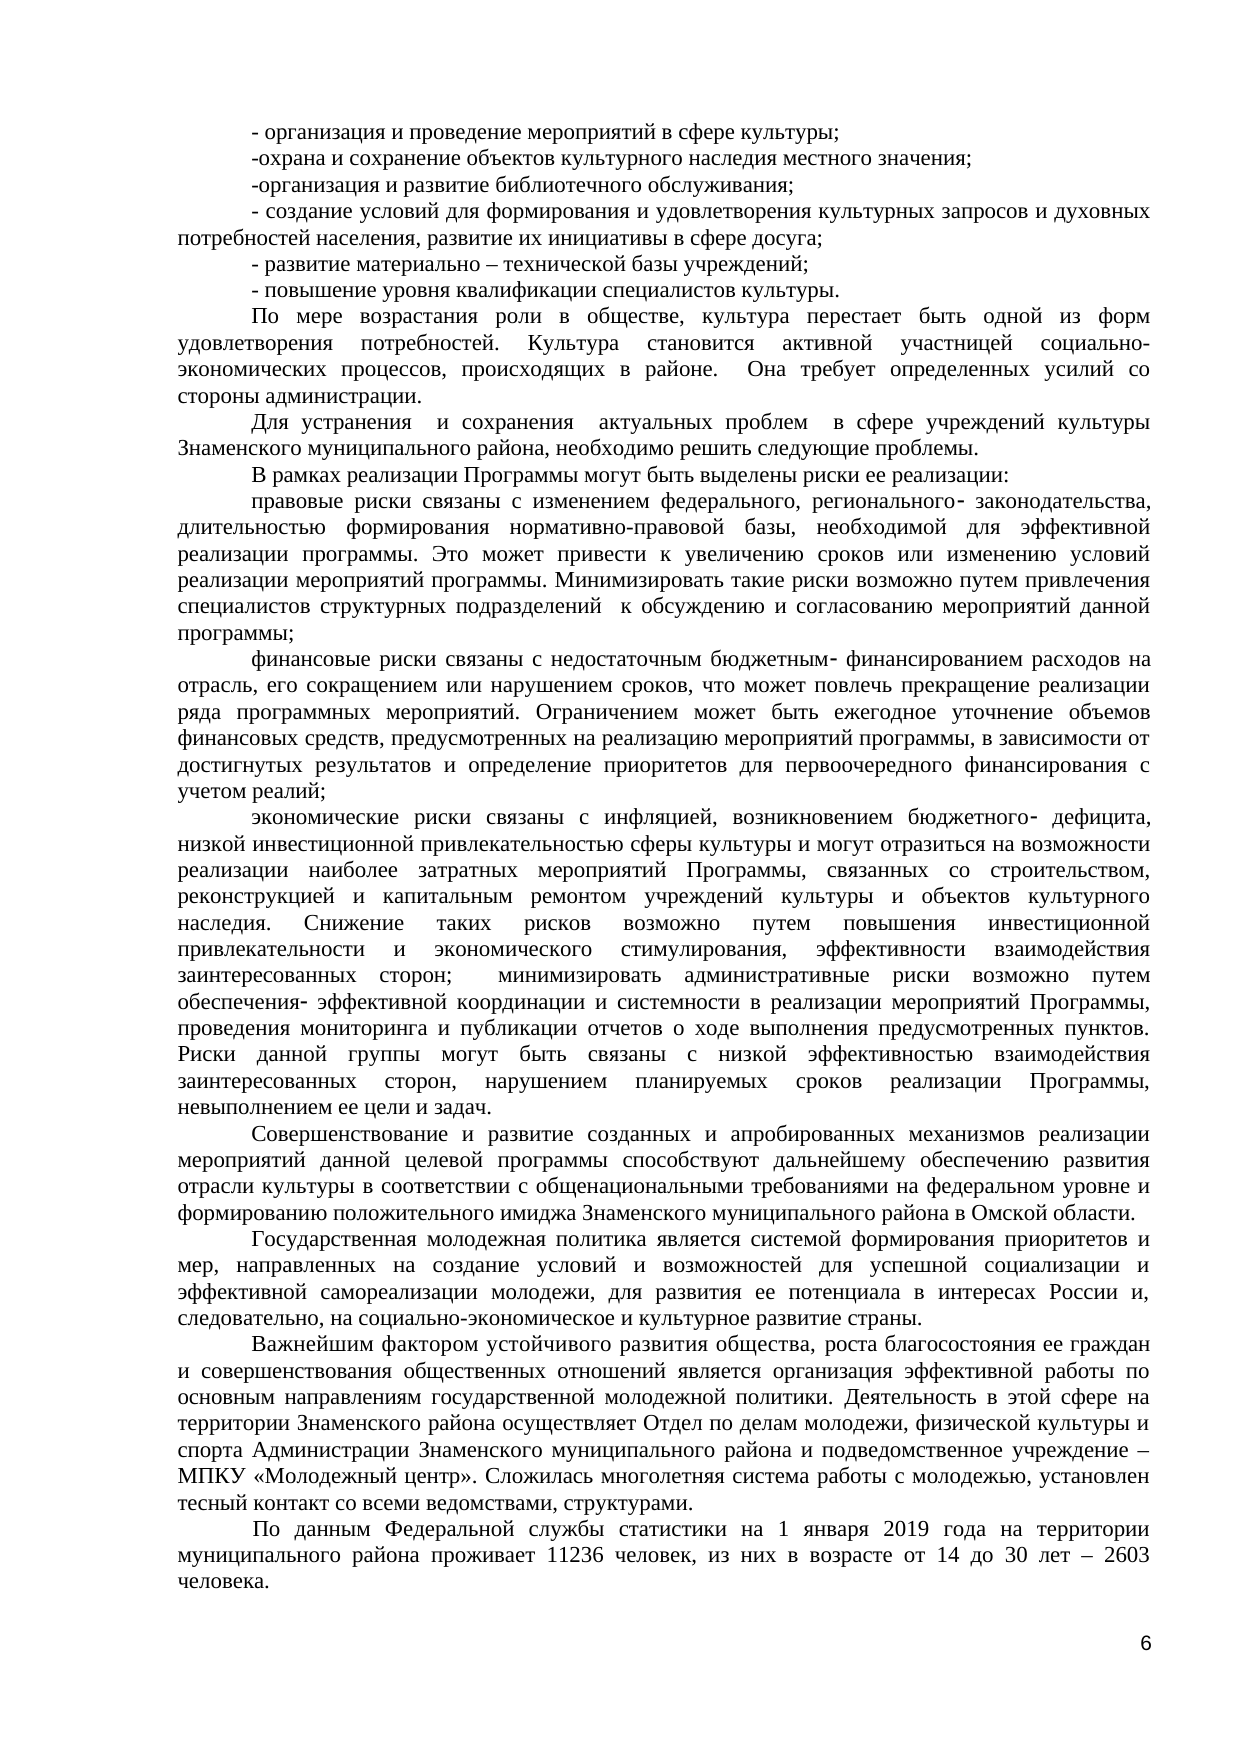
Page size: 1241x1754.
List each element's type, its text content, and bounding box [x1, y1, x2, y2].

text По данным Федеральной службы статистики на 1 января 2019 года на территории муниципального района проживает 11236 человек, из них в возрасте от 14 до 30 лет – 2603 человека. [177, 1515, 1152, 1594]
text правовые риски связаны с изменением федерального, регионального законодательства, длительностью формирования нормативно-правовой базы, необходимой для эффективной реализации программы. Это может привести к увеличению сроков или изменению условий реализации мероприятий программы. Минимизировать такие риски возможно путем привлечения специалистов структурных подразделений к обсуждению и согласованию мероприятий данной программы; [177, 487, 1152, 645]
text Совершенствование и развитие созданных и апробированных механизмов реализации мероприятий данной целевой программы способствуют дальнейшему обеспечению развития отрасли культуры в соответствии с общенациональными требованиями на федеральном уровне и формированию положительного имиджа Знаменского муниципального района в Омской области. [177, 1119, 1152, 1225]
text - организация и проведение мероприятий в сфере культуры; [177, 118, 1152, 144]
text - развитие материально – технической базы учреждений; [177, 250, 1152, 276]
text экономические риски связаны с инфляцией, возникновением бюджетного дефицита, низкой инвестиционной привлекательностью сферы культуры и могут отразиться на возможности реализации наиболее затратных мероприятий Программы, связанных со строительством, реконструкцией и капитальным ремонтом учреждений культуры и объектов культурного наследия. Снижение таких рисков возможно путем повышения инвестиционной привлекательности и экономического стимулирования, эффективности взаимодействия заинтересованных сторон; минимизировать административные риски возможно путем обеспечения эффективной координации и системности в реализации мероприятий Программы, проведения мониторинга и публикации отчетов о ходе выполнения предусмотренных пунктов. Риски данной группы могут быть связаны с низкой эффективностью взаимодействия заинтересованных сторон, нарушением планируемых сроков реализации Программы, невыполнением ее цели и задач. [177, 803, 1152, 1119]
text В рамках реализации Программы могут быть выделены риски ее реализации: [177, 461, 1152, 487]
text Для устранения и сохранения актуальных проблем в сфере учреждений культуры Знаменского муниципального района, необходимо решить следующие проблемы. [177, 408, 1152, 461]
text По мере возрастания роли в обществе, культура перестает быть одной из форм удовлетворения потребностей. Культура становится активной участницей социально-экономических процессов, происходящих в районе. Она требует определенных усилий со стороны администрации. [177, 303, 1152, 408]
text -организация и развитие библиотечного обслуживания; [177, 171, 1152, 197]
text -охрана и сохранение объектов культурного наследия местного значения; [177, 144, 1152, 171]
text - повышение уровня квалификации специалистов культуры. [177, 276, 1152, 303]
text Важнейшим фактором устойчивого развития общества, роста благосостояния ее граждан и совершенствования общественных отношений является организация эффективной работы по основным направлениям государственной молодежной политики. Деятельность в этой сфере на территории Знаменского района осуществляет Отдел по делам молодежи, физической культуры и спорта Администрации Знаменского муниципального района и подведомственное учреждение – МПКУ «Молодежный центр». Сложилась многолетняя система работы с молодежью, установлен тесный контакт со всеми ведомствами, структурами. [177, 1330, 1151, 1515]
text - создание условий для формирования и удовлетворения культурных запросов и духовных потребностей населения, развитие их инициативы в сфере досуга; [177, 197, 1152, 250]
text финансовые риски связаны с недостаточным бюджетным финансированием расходов на отрасль, его сокращением или нарушением сроков, что может повлечь прекращение реализации ряда программных мероприятий. Ограничением может быть ежегодное уточнение объемов финансовых средств, предусмотренных на реализацию мероприятий программы, в зависимости от достигнутых результатов и определение приоритетов для первоочередного финансирования с учетом реалий; [177, 645, 1152, 803]
text Государственная молодежная политика является системой формирования приоритетов и мер, направленных на создание условий и возможностей для успешной социализации и эффективной самореализации молодежи, для развития ее потенциала в интересах России и, следовательно, на социально-экономическое и культурное развитие страны. [177, 1225, 1152, 1330]
